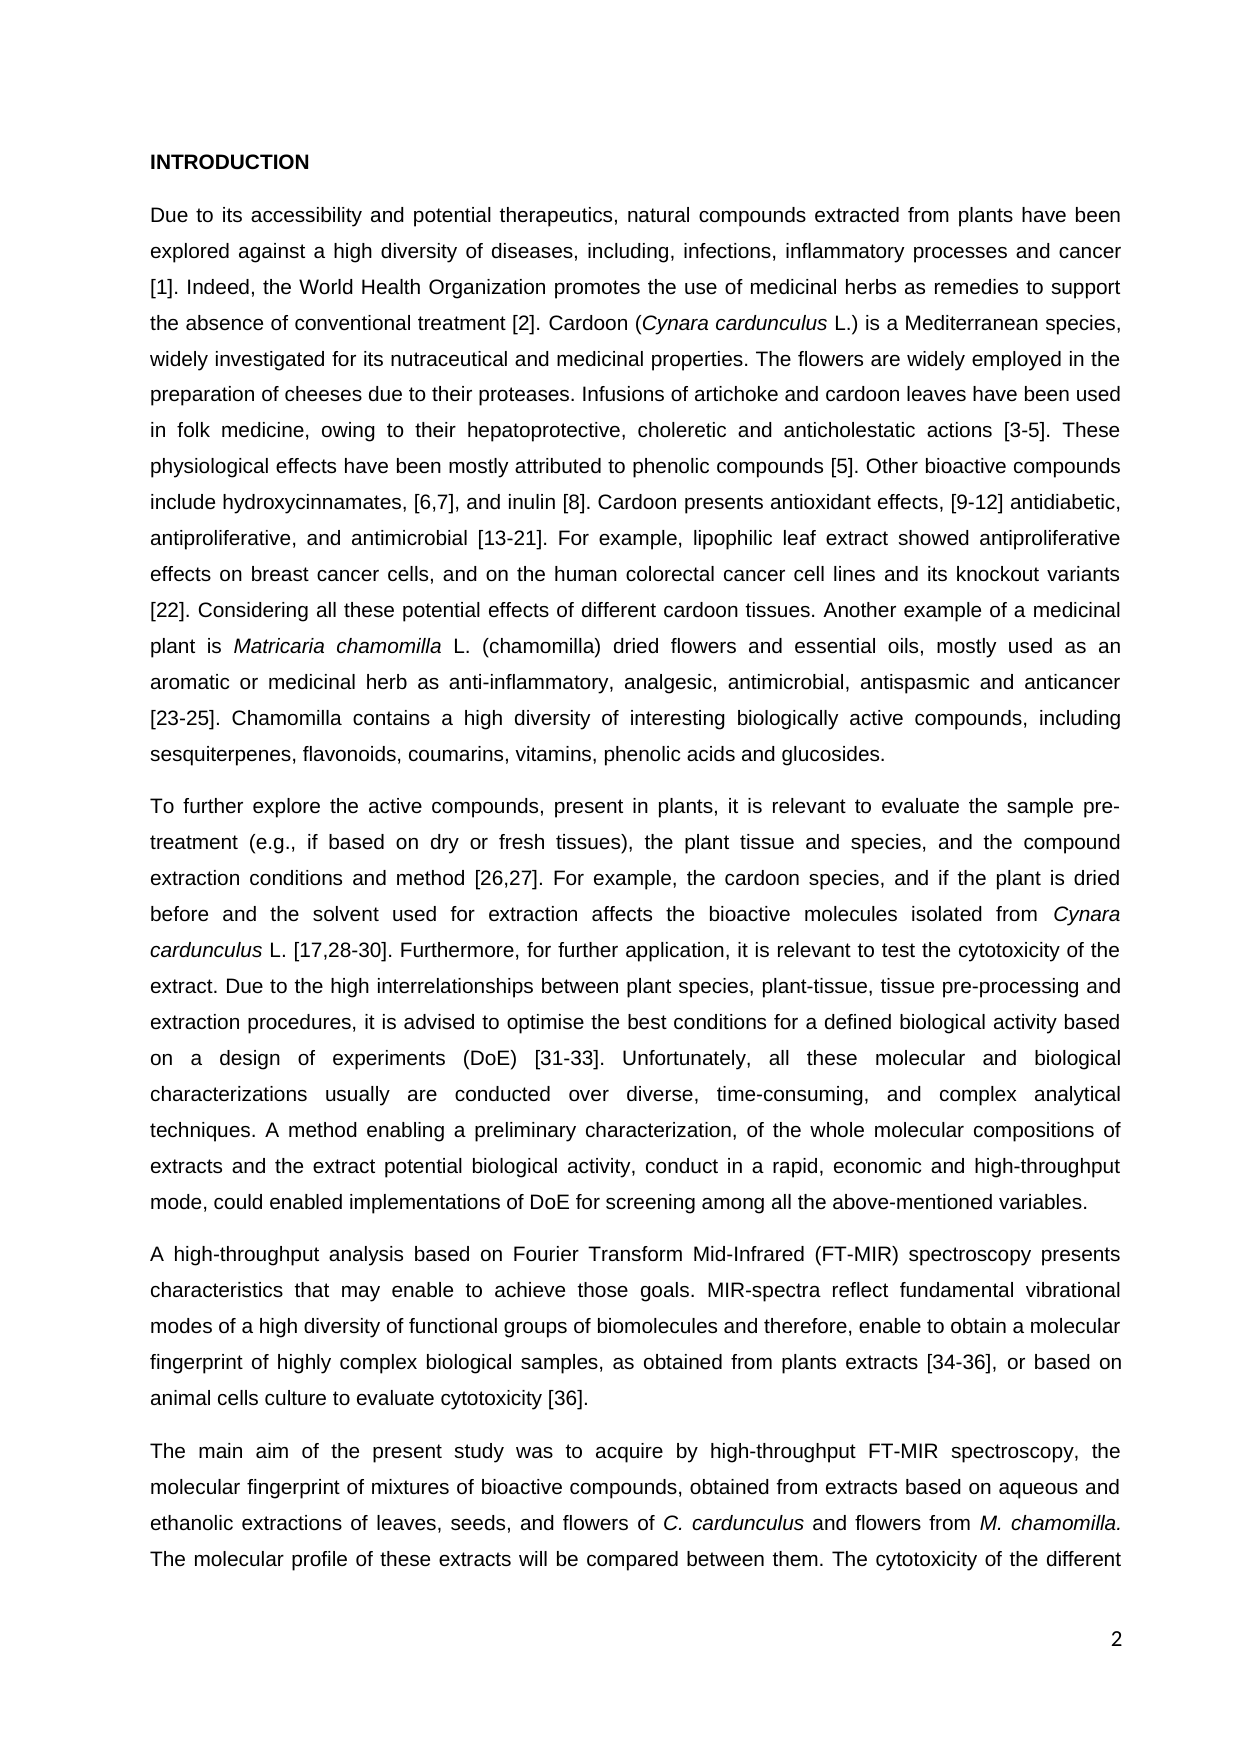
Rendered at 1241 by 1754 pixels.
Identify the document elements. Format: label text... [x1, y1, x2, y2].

text To further explore the active compounds, present in plants, it is relevant to evaluate the sample pre-treatment (e.g., if based on dry or fresh tissues), the plant tissue and species, and the compound extraction conditions and method [26,27]. For example, the cardoon species, and if the plant is dried before and the solvent used for extraction affects the bioactive molecules isolated from Cynara cardunculus L. [17,28-30]. Furthermore, for further application, it is relevant to test the cytotoxicity of the extract. Due to the high interrelationships between plant species, plant-tissue, tissue pre-processing and extraction procedures, it is advised to optimise the best conditions for a defined biological activity based on a design of experiments (DoE) [31-33]. Unfortunately, all these molecular and biological characterizations usually are conducted over diverse, time-consuming, and complex analytical techniques. A method enabling a preliminary characterization, of the whole molecular compositions of extracts and the extract potential biological activity, conduct in a rapid, economic and high-throughput mode, could enabled implementations of DoE for screening among all the above-mentioned variables. [150, 794, 1122, 1213]
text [150, 1438, 1122, 1570]
text A high-throughput analysis based on Fourier Transform Mid-Infrared (FT-MIR) spectroscopy presents characteristics that may enable to achieve those goals. MIR-spectra reflect fundamental vibrational modes of a high diversity of functional groups of biomolecules and therefore, enable to obtain a molecular fingerprint of highly complex biological samples, as obtained from plants extracts [34-36], or based on animal cells culture to evaluate cytotoxicity [36]. [150, 1242, 1122, 1410]
text Introduction [150, 150, 1122, 174]
text Due to its accessibility and potential therapeutics, natural compounds extracted from plants have been explored against a high diversity of diseases, including, infections, inflammatory processes and cancer [1]. Indeed, the World Health Organization promotes the use of medicinal herbs as remedies to support the absence of conventional treatment [2]. Cardoon (Cynara cardunculus L.) is a Mediterranean species, widely investigated for its nutraceutical and medicinal properties. The flowers are widely employed in the preparation of cheeses due to their proteases. Infusions of artichoke and cardoon leaves have been used in folk medicine, owing to their hepatoprotective, choleretic and anticholestatic actions [3-5]. These physiological effects have been mostly attributed to phenolic compounds [5]. Other bioactive compounds include hydroxycinnamates, [6,7], and inulin [8]. Cardoon presents antioxidant effects, [9-12] antidiabetic, antiproliferative, and antimicrobial [13-21]. For example, lipophilic leaf extract showed antiproliferative effects on breast cancer cells, and on the human colorectal cancer cell lines and its knockout variants [22]. Considering all these potential effects of different cardoon tissues. Another example of a medicinal plant is Matricaria chamomilla L. (chamomilla) dried flowers and essential oils, mostly used as an aromatic or medicinal herb as anti-inflammatory, analgesic, antimicrobial, antispasmic and anticancer [23-25]. Chamomilla contains a high diversity of interesting biologically active compounds, including sesquiterpenes, flavonoids, coumarins, vitamins, phenolic acids and glucosides. [150, 203, 1122, 670]
